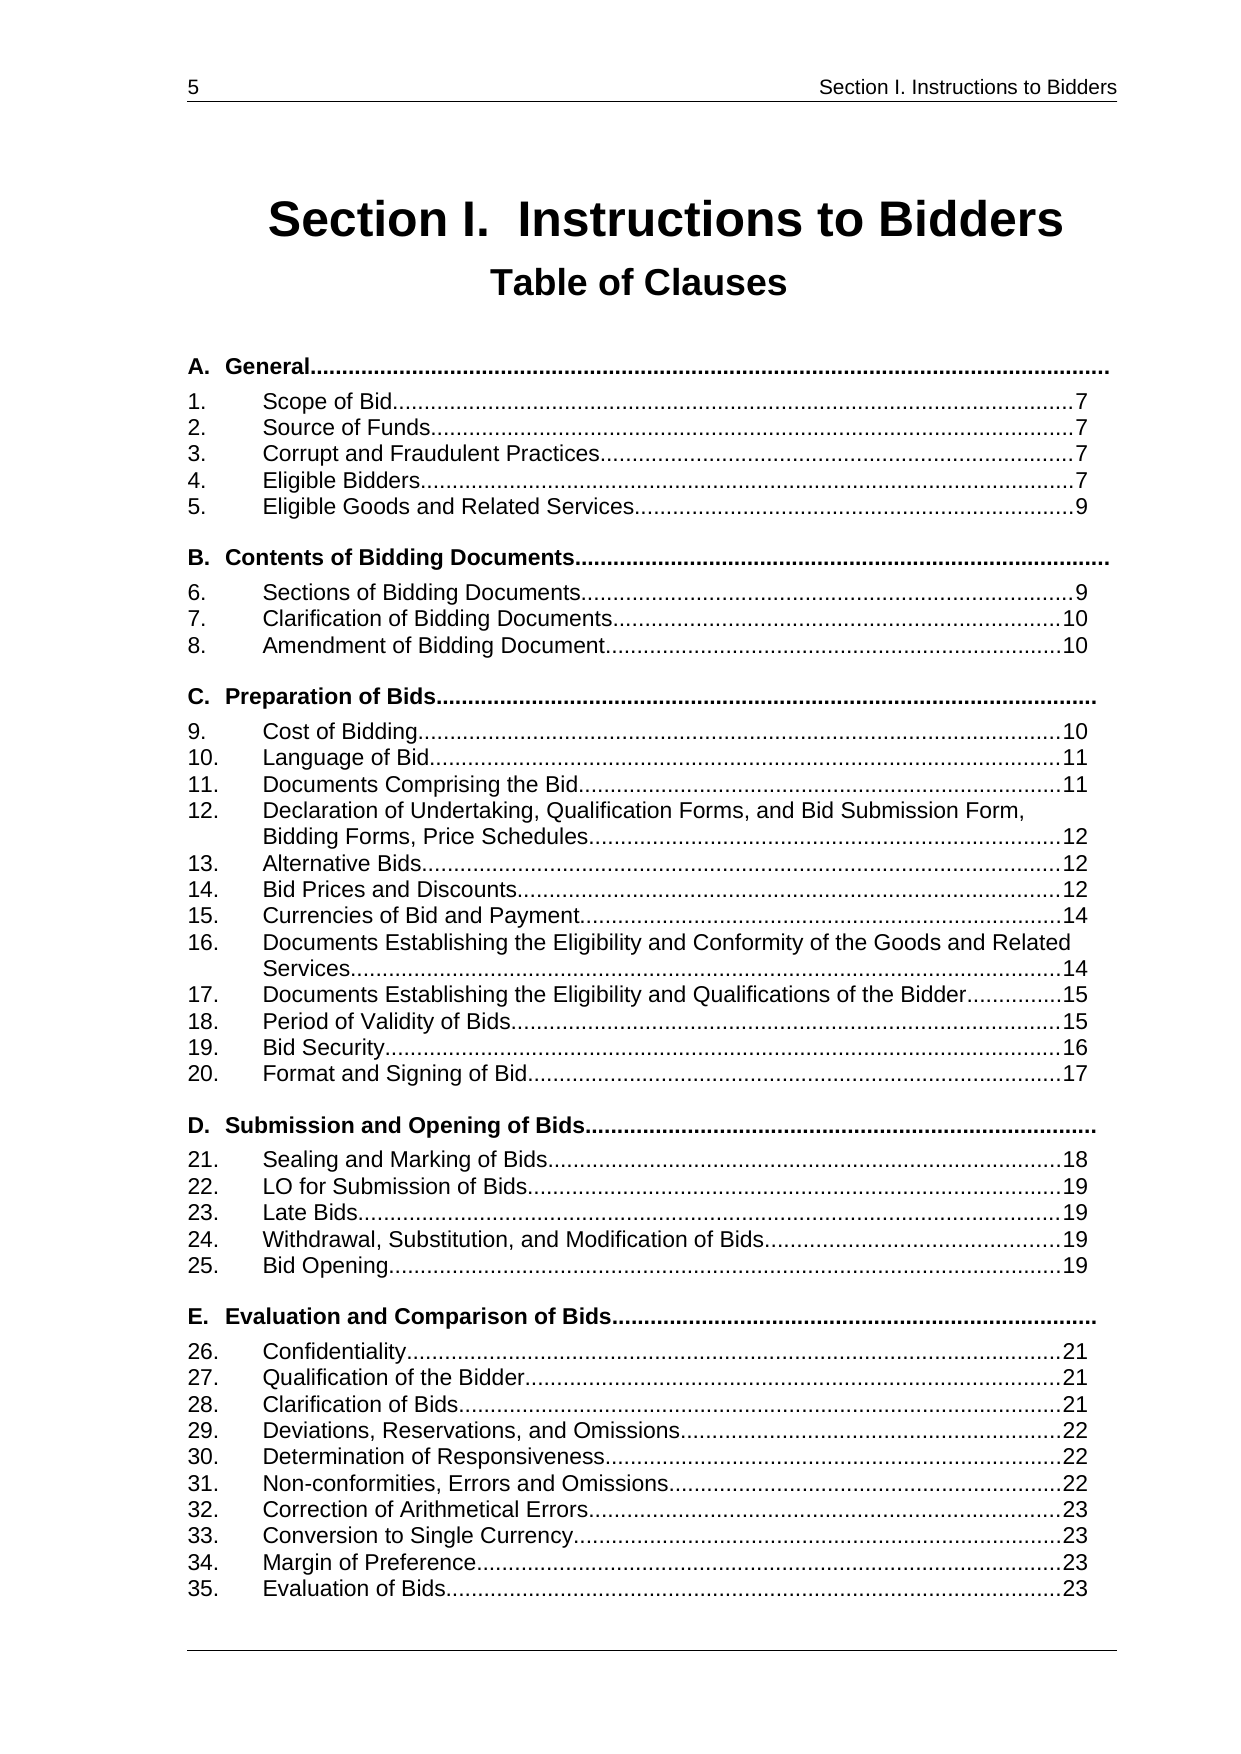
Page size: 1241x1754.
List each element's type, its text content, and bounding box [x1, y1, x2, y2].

text 12. Declaration of Undertaking, Qualification Forms, and Bid Submission Form, Bidding Forms, Price Schedules 12 [187, 797, 1090, 849]
text 15. Currencies of Bid and Payment 14 [187, 902, 1090, 929]
text D. Submission and Opening of Bids 18 [187, 1112, 1090, 1138]
text 7. Clarification of Bidding Documents 10 [187, 605, 1090, 632]
text 23. Late Bids 19 [187, 1199, 1090, 1226]
text 30. Determination of Responsiveness 22 [187, 1443, 1090, 1470]
text 20. Format and Signing of Bid 17 [187, 1060, 1090, 1087]
text 32. Correction of Arithmetical Errors 23 [187, 1496, 1090, 1522]
text 33. Conversion to Single Currency 23 [187, 1522, 1090, 1549]
text 9. Cost of Bidding 10 [187, 718, 1090, 744]
text 29. Deviations, Reservations, and Omissions 22 [187, 1417, 1090, 1443]
text 8. Amendment of Bidding Document 10 [187, 632, 1090, 658]
text 2. Source of Funds 7 [187, 414, 1090, 440]
text 10. Language of Bid 11 [187, 744, 1090, 771]
text 4. Eligible Bidders 7 [187, 467, 1090, 493]
text E. Evaluation and Comparison of Bids 21 [187, 1303, 1090, 1329]
text 17. Documents Establishing the Eligibility and Qualifications of the Bidder 15 [187, 981, 1090, 1008]
text 16. Documents Establishing the Eligibility and Conformity of the Goods and Related Services 14 [187, 929, 1090, 981]
text 1. Scope of Bid 7 [187, 388, 1090, 414]
text 24. Withdrawal, Substitution, and Modification of Bids 19 [187, 1226, 1090, 1252]
text Table of Clauses [187, 260, 1090, 303]
text 14. Bid Prices and Discounts 12 [187, 876, 1090, 902]
text 5. Eligible Goods and Related Services 9 [187, 493, 1090, 519]
text 27. Qualification of the Bidder 21 [187, 1364, 1090, 1391]
text A. General 7 [187, 353, 1090, 379]
text 3. Corrupt and Fraudulent Practices 7 [187, 440, 1090, 467]
text 11. Documents Comprising the Bid 11 [187, 771, 1090, 797]
text 6. Sections of Bidding Documents 9 [187, 579, 1090, 605]
text 31. Non-conformities, Errors and Omissions 22 [187, 1470, 1090, 1496]
text C. Preparation of Bids 10 [187, 683, 1090, 709]
text 34. Margin of Preference 23 [187, 1549, 1090, 1575]
text 35. Evaluation of Bids 23 [187, 1575, 1090, 1601]
text 28. Clarification of Bids 21 [187, 1391, 1090, 1417]
text 18. Period of Validity of Bids 15 [187, 1008, 1090, 1034]
text B. Contents of Bidding Documents 9 [187, 544, 1090, 571]
table_header Section I. Instructions to Bidders [187, 176, 1145, 260]
text 26. Confidentiality 21 [187, 1338, 1090, 1364]
text 25. Bid Opening 19 [187, 1252, 1090, 1278]
text 22. LO for Submission of Bids 19 [187, 1173, 1090, 1199]
text 21. Sealing and Marking of Bids 18 [187, 1146, 1090, 1173]
text 19. Bid Security 16 [187, 1034, 1090, 1060]
text 13. Alternative Bids 12 [187, 849, 1090, 876]
